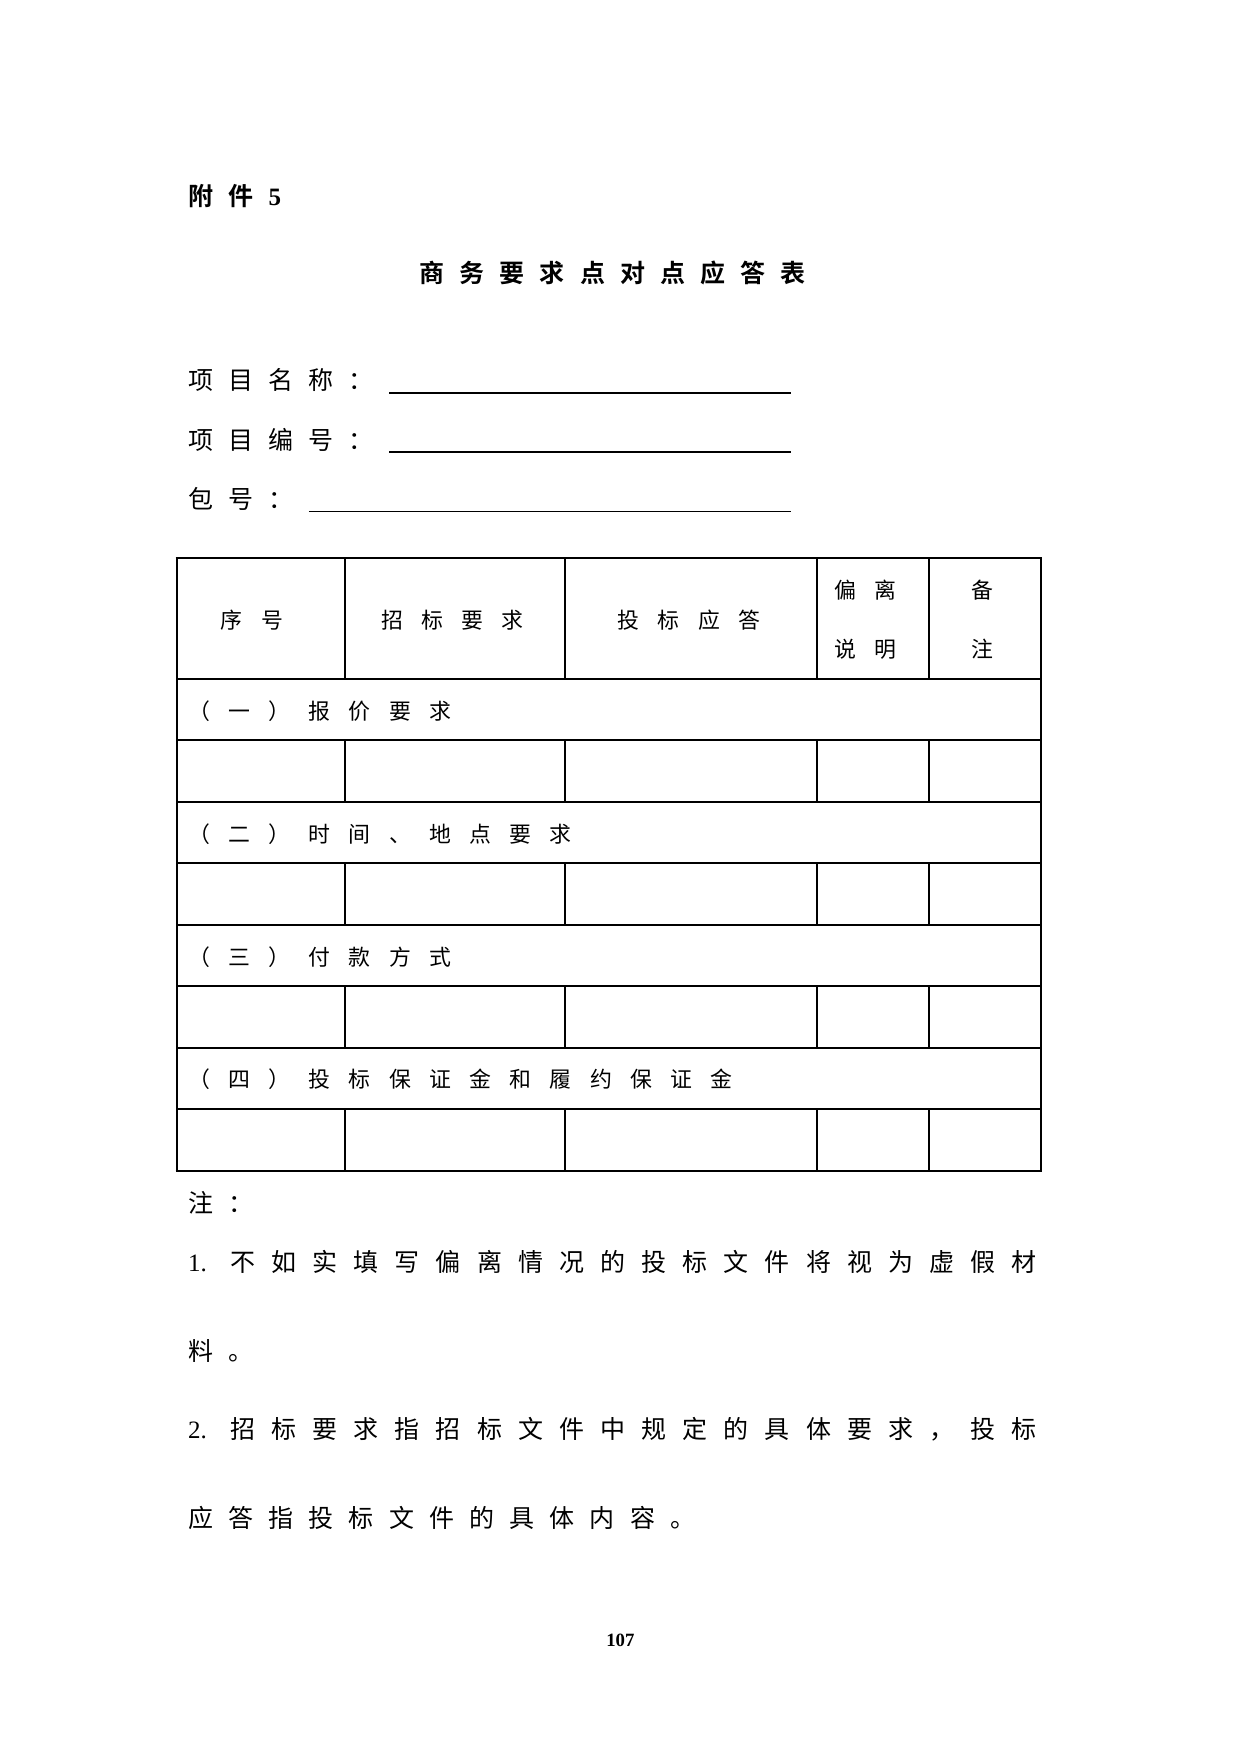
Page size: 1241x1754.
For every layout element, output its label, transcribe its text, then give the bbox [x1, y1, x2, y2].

table_cell [818, 987, 928, 1047]
text 2. 招标要求指招标文件中规定的具体要求，投标应答指投标文件的具体内容。 [188, 1397, 1052, 1546]
table_cell [566, 741, 816, 801]
table_cell （二）时间、地点要求 [178, 803, 1040, 862]
table_cell [346, 741, 564, 801]
text 注： [188, 1172, 1052, 1231]
table_cell [818, 741, 928, 801]
text 附件5 [188, 164, 1052, 224]
table_cell [566, 1110, 816, 1169]
table_cell [346, 1110, 564, 1169]
text 1. 不如实填写偏离情况的投标文件将视为虚假材料。 [188, 1231, 1052, 1379]
table_cell [178, 1110, 344, 1169]
table_header 序号 [178, 559, 344, 678]
table_cell [346, 864, 564, 924]
table_cell [178, 987, 344, 1047]
table_cell [178, 864, 344, 924]
table_cell [566, 987, 816, 1047]
table_cell [818, 1110, 928, 1169]
text 包号： [188, 468, 1052, 527]
table_cell （一）报价要求 [178, 680, 1040, 739]
table_cell [930, 987, 1040, 1047]
table_cell [178, 741, 344, 801]
table_header 偏离说明 [818, 559, 928, 678]
table_cell [930, 741, 1040, 801]
table_cell [818, 864, 928, 924]
table_cell [930, 1110, 1040, 1169]
text 项目编号： [188, 408, 1052, 468]
text 项目名称： [188, 349, 1052, 408]
table_cell [930, 864, 1040, 924]
table_header 备注 [930, 559, 1040, 678]
table_cell [566, 864, 816, 924]
table_header 投标应答 [566, 559, 816, 678]
table_cell （三）付款方式 [178, 926, 1040, 985]
table_cell （四）投标保证金和履约保证金 [178, 1049, 1040, 1108]
table_header 招标要求 [346, 559, 564, 678]
text 商务要求点对点应答表 [188, 242, 1052, 301]
table_cell [346, 987, 564, 1047]
